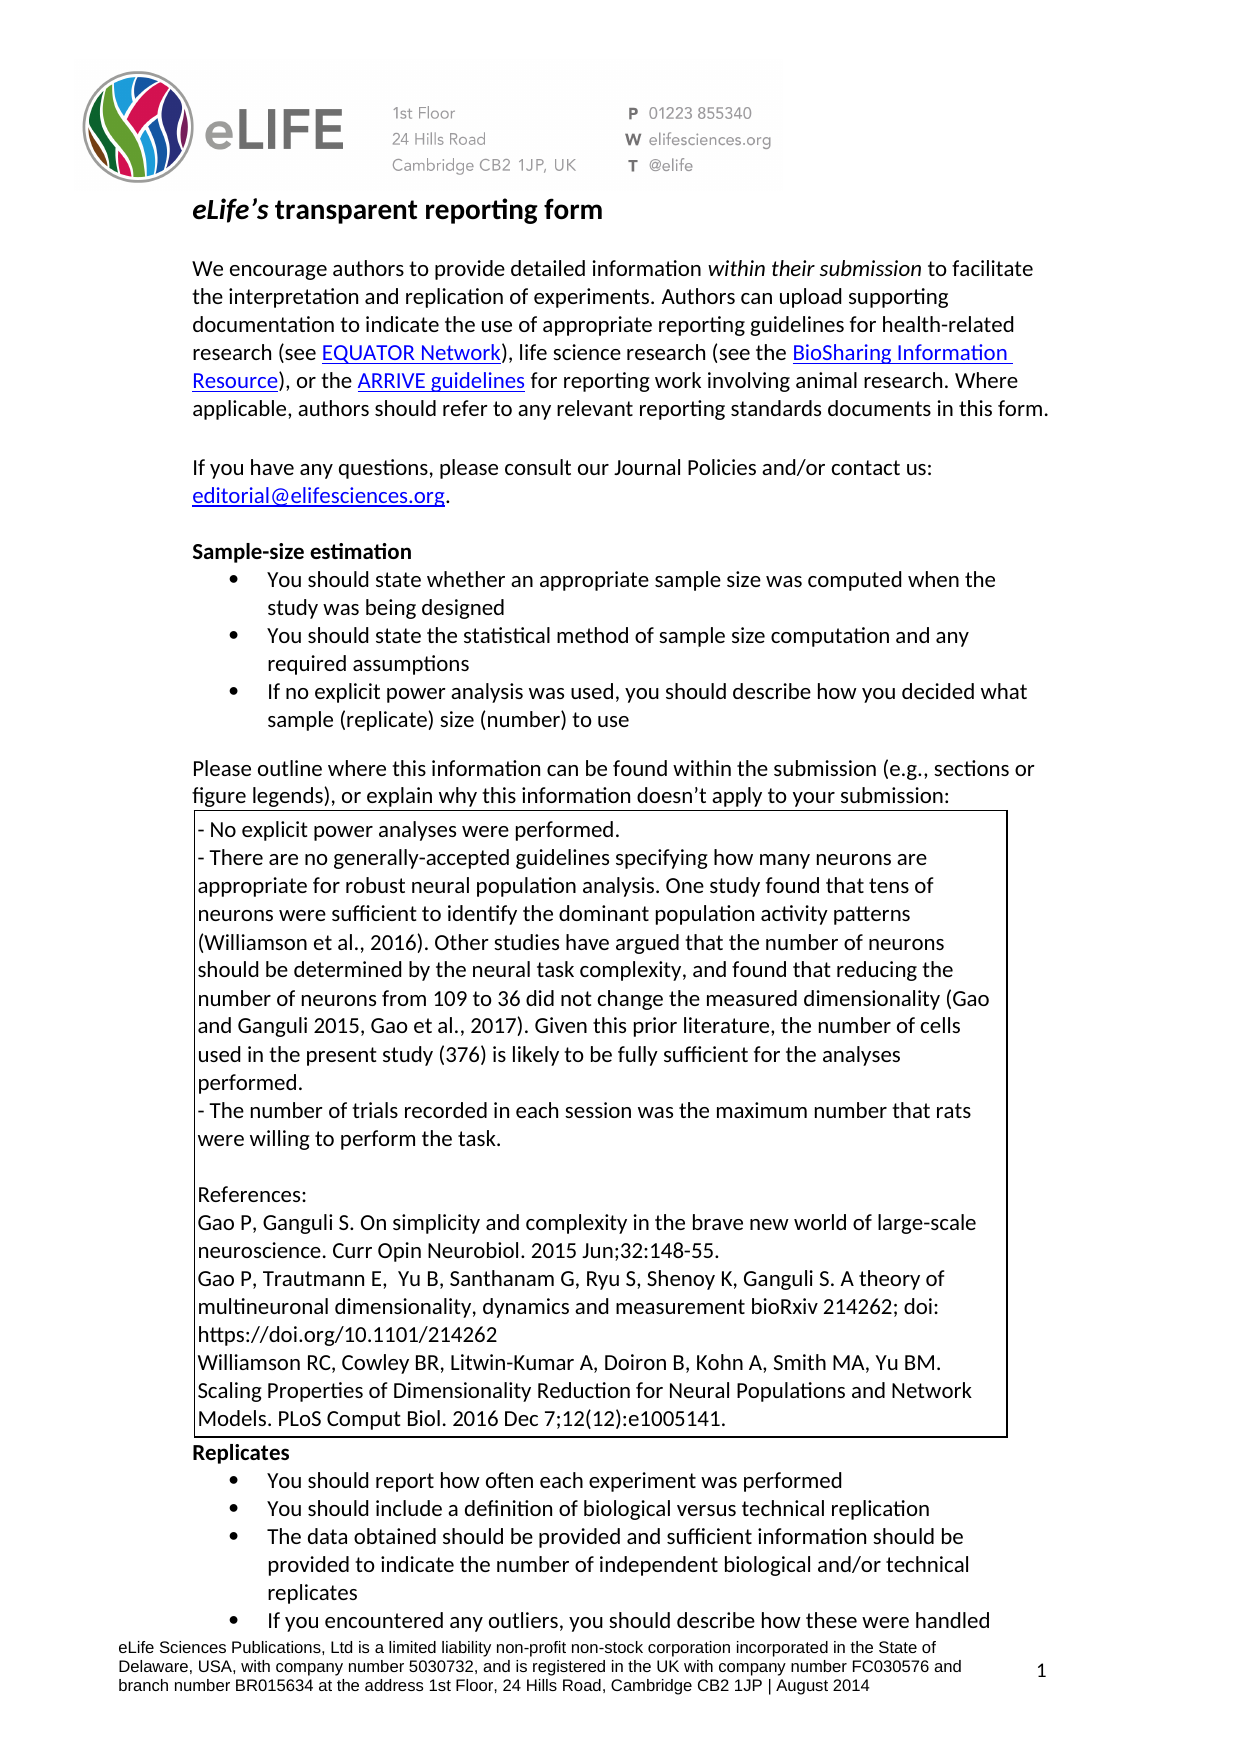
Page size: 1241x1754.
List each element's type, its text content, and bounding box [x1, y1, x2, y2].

list You should state whether an appropriate sample size was computed when the study was being designed [229, 565, 1053, 621]
text If you have any questions, please consult our Journal Policies and/or contact us: editorial@elifesciences.org. [192, 453, 1053, 509]
text - No explicit power analyses were performed. [195, 813, 1006, 843]
text eLife’s transparent reporting form [192, 191, 1053, 226]
text - The number of trials recorded in each session was the maximum number that rats were willing to perform the task. [197, 1096, 1004, 1152]
list If no explicit power analysis was used, you should describe how you decided what sample (replicate) size (number) to use [229, 677, 1053, 733]
text Please outline where this information can be found within the submission (e.g., sections or figure legends), or explain why this information doesn’t apply to your submission: [192, 754, 1053, 810]
text Gao P, Ganguli S. On simplicity and complexity in the brave new world of large-scale neuroscience. Curr Opin Neurobiol. 2015 Jun;32:148-55. [197, 1208, 1004, 1264]
list You should state the statistical method of sample size computation and any required assumptions [229, 621, 1053, 677]
text Williamson RC, Cowley BR, Litwin-Kumar A, Doiron B, Kohn A, Smith MA, Yu BM. Scaling Properties of Dimensionality Reduction for Neural Populations and Network Models. PLoS Comput Biol. 2016 Dec 7;12(12):e1005141. [195, 1348, 1006, 1434]
text We encourage authors to provide detailed information within their submission to facilitate the interpretation and replication of experiments. Authors can upload supporting documentation to indicate the use of appropriate reporting guidelines for health-related research (see EQUATOR Network), life science research (see the BioSharing Information Resource), or the ARRIVE guidelines for reporting work involving animal research. Where applicable, authors should refer to any relevant reporting standards documents in this form. [192, 254, 1053, 423]
text - There are no generally-accepted guidelines specifying how many neurons are appropriate for robust neural population analysis. One study found that tens of neurons were sufficient to identify the dominant population activity patterns (Williamson et al., 2016). Other studies have argued that the number of neurons should be determined by the neural task complexity, and found that reducing the number of neurons from 109 to 36 did not change the measured dimensionality (Gao and Ganguli 2015, Gao et al., 2017). Given this prior literature, the number of cells used in the present study (376) is likely to be fully sufficient for the analyses performed. [197, 843, 1004, 1096]
text Sample-size estimation [192, 537, 1053, 565]
list The data obtained should be provided and sufficient information should be provided to indicate the number of independent biological and/or technical replicates [229, 1522, 1053, 1606]
list If you encountered any outliers, you should describe how these were handled [229, 1606, 1053, 1634]
text References: [197, 1180, 1004, 1208]
text Gao P, Trautmann E, Yu B, Santhanam G, Ryu S, Shenoy K, Ganguli S. A theory of multineuronal dimensionality, dynamics and measurement bioRxiv 214262; doi: https://doi.org/10.1101/214262 [197, 1264, 1004, 1348]
list You should include a definition of biological versus technical replication [229, 1494, 1053, 1522]
picture [73, 59, 784, 191]
list You should report how often each experiment was performed [229, 1466, 1053, 1494]
text Replicates [192, 838, 1053, 1466]
